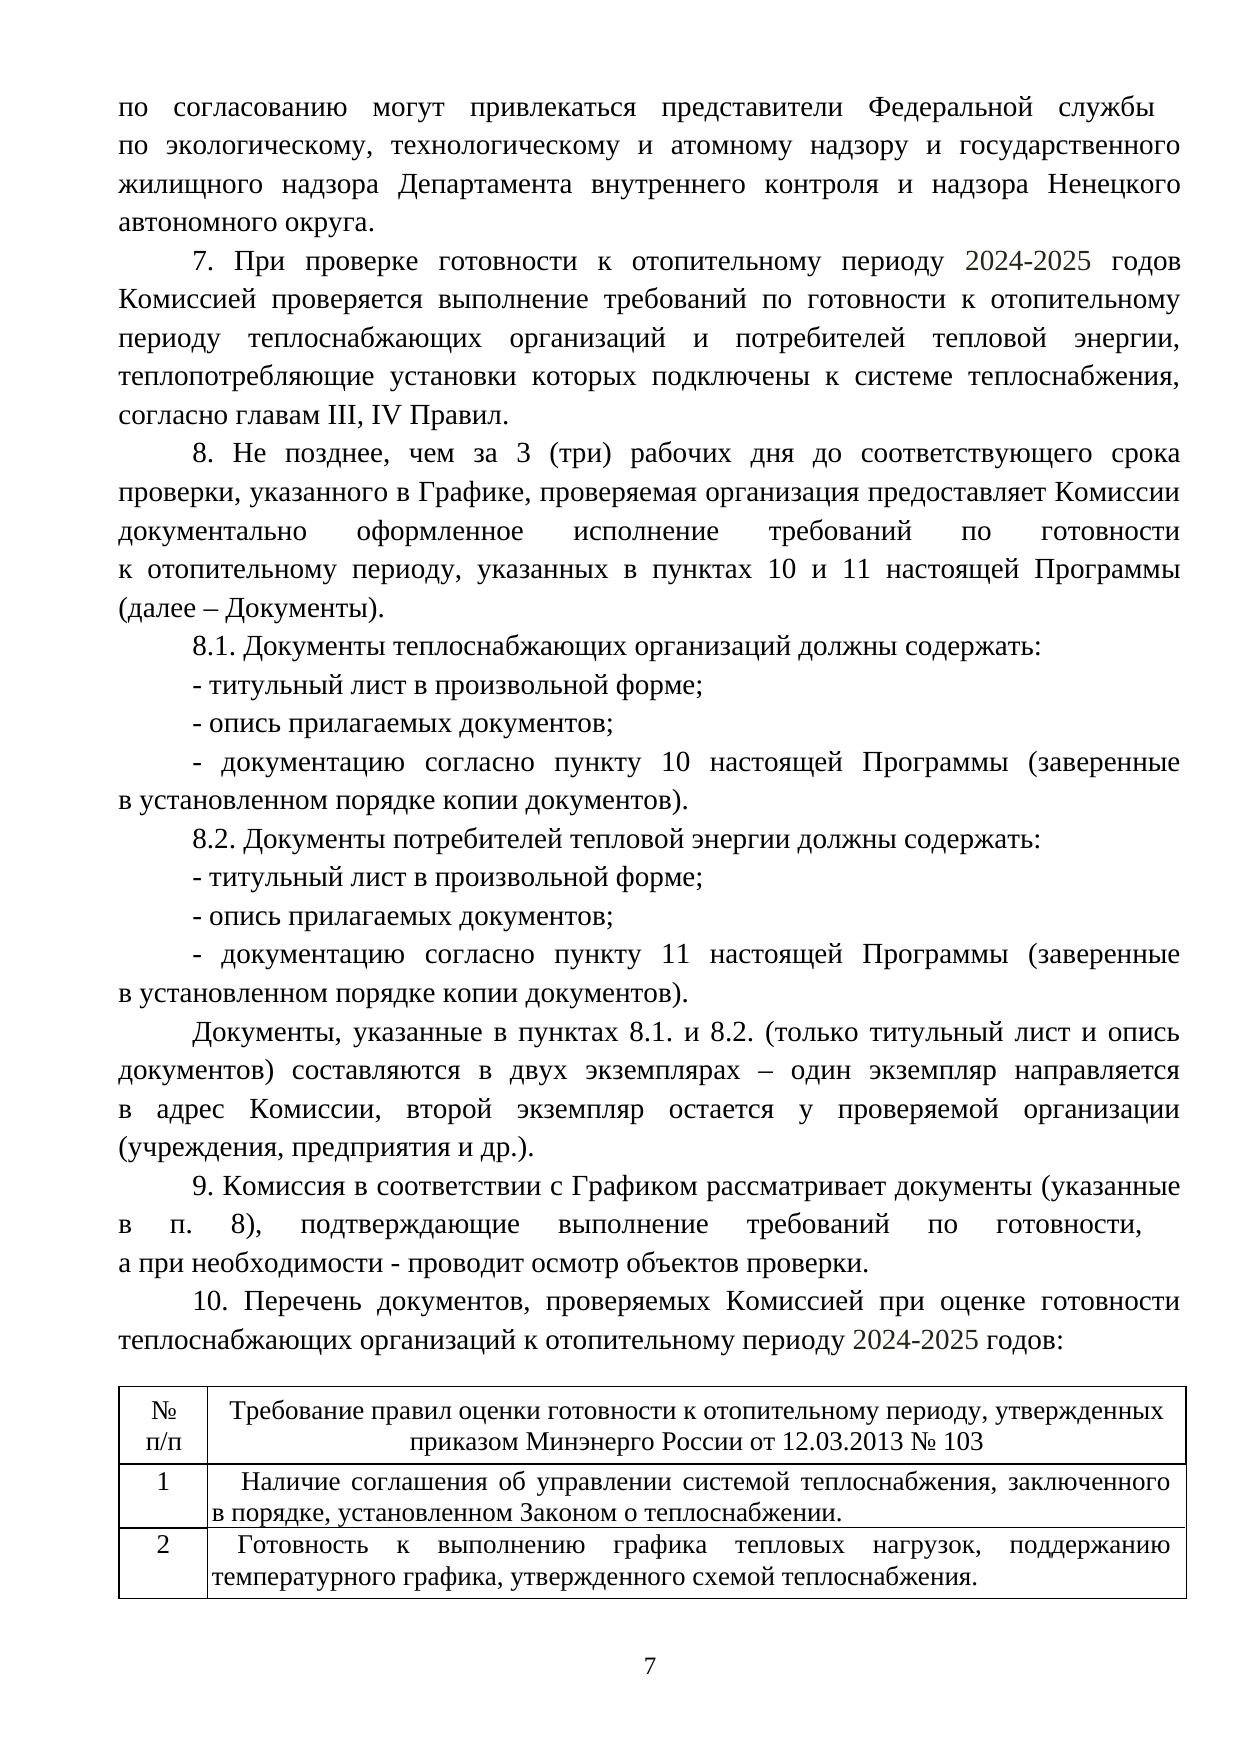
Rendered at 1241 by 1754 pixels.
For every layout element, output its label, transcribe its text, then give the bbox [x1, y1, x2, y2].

table_cell 2 [120, 1529, 207, 1597]
text 8.2. Документы потребителей тепловой энергии должны содержать: [118, 821, 1181, 854]
table_header Требование правил оценки готовности к отопительному периоду, утвержденных приказом Минэнерго России от 12.03.2013 № 103 [208, 1387, 1185, 1463]
text - опись прилагаемых документов; [118, 898, 1181, 932]
text 8.1. Документы теплоснабжающих организаций должны содержать: [118, 628, 1181, 662]
table_header № п/п [120, 1387, 207, 1463]
text 9. Комиссия в соответствии с Графиком рассматривает документы (указанные в п. 8), подтверждающие выполнение требований по готовности, а при необходимости - проводит осмотр объектов проверки. [118, 1168, 1181, 1278]
table_cell Готовность к выполнению графика тепловых нагрузок, поддержанию температурного графика, утвержденного схемой теплоснабжения. [208, 1527, 1186, 1597]
text - опись прилагаемых документов; [118, 705, 1181, 739]
text 8. Не позднее, чем за 3 (три) рабочих дня до соответствующего срока проверки, указанного в Графике, проверяемая организация предоставляет Комиссии документально оформленное исполнение требований по готовности к отопительному периоду, указанных в пунктах 10 и 11 настоящей Программы (далее – Документы). [118, 436, 1181, 623]
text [118, 89, 1181, 238]
table_cell Наличие соглашения об управлении системой теплоснабжения, заключенного в порядке, установленном Законом о теплоснабжении. [208, 1465, 1186, 1527]
text - титульный лист в произвольной форме; [118, 667, 1181, 700]
text - документацию согласно пункту 11 настоящей Программы (заверенные в установленном порядке копии документов). [118, 937, 1181, 1009]
text 10. Перечень документов, проверяемых Комиссией при оценке готовности теплоснабжающих организаций к отопительному периоду 2024-2025 годов: [118, 1283, 1181, 1356]
text Документы, указанные в пунктах 8.1. и 8.2. (только титульный лист и опись документов) составляются в двух экземплярах – один экземпляр направляется в адрес Комиссии, второй экземпляр остается у проверяемой организации (учреждения, предприятия и др.). [118, 1014, 1181, 1163]
table_cell 1 [120, 1465, 207, 1527]
text - титульный лист в произвольной форме; [118, 859, 1181, 893]
text 7. При проверке готовности к отопительному периоду 2024-2025 годов Комиссией проверяется выполнение требований по готовности к отопительному периоду теплоснабжающих организаций и потребителей тепловой энергии, теплопотребляющие установки которых подключены к системе теплоснабжения, согласно главам III, IV Правил. [118, 243, 1181, 431]
text - документацию согласно пункту 10 настоящей Программы (заверенные в установленном порядке копии документов). [118, 744, 1181, 816]
